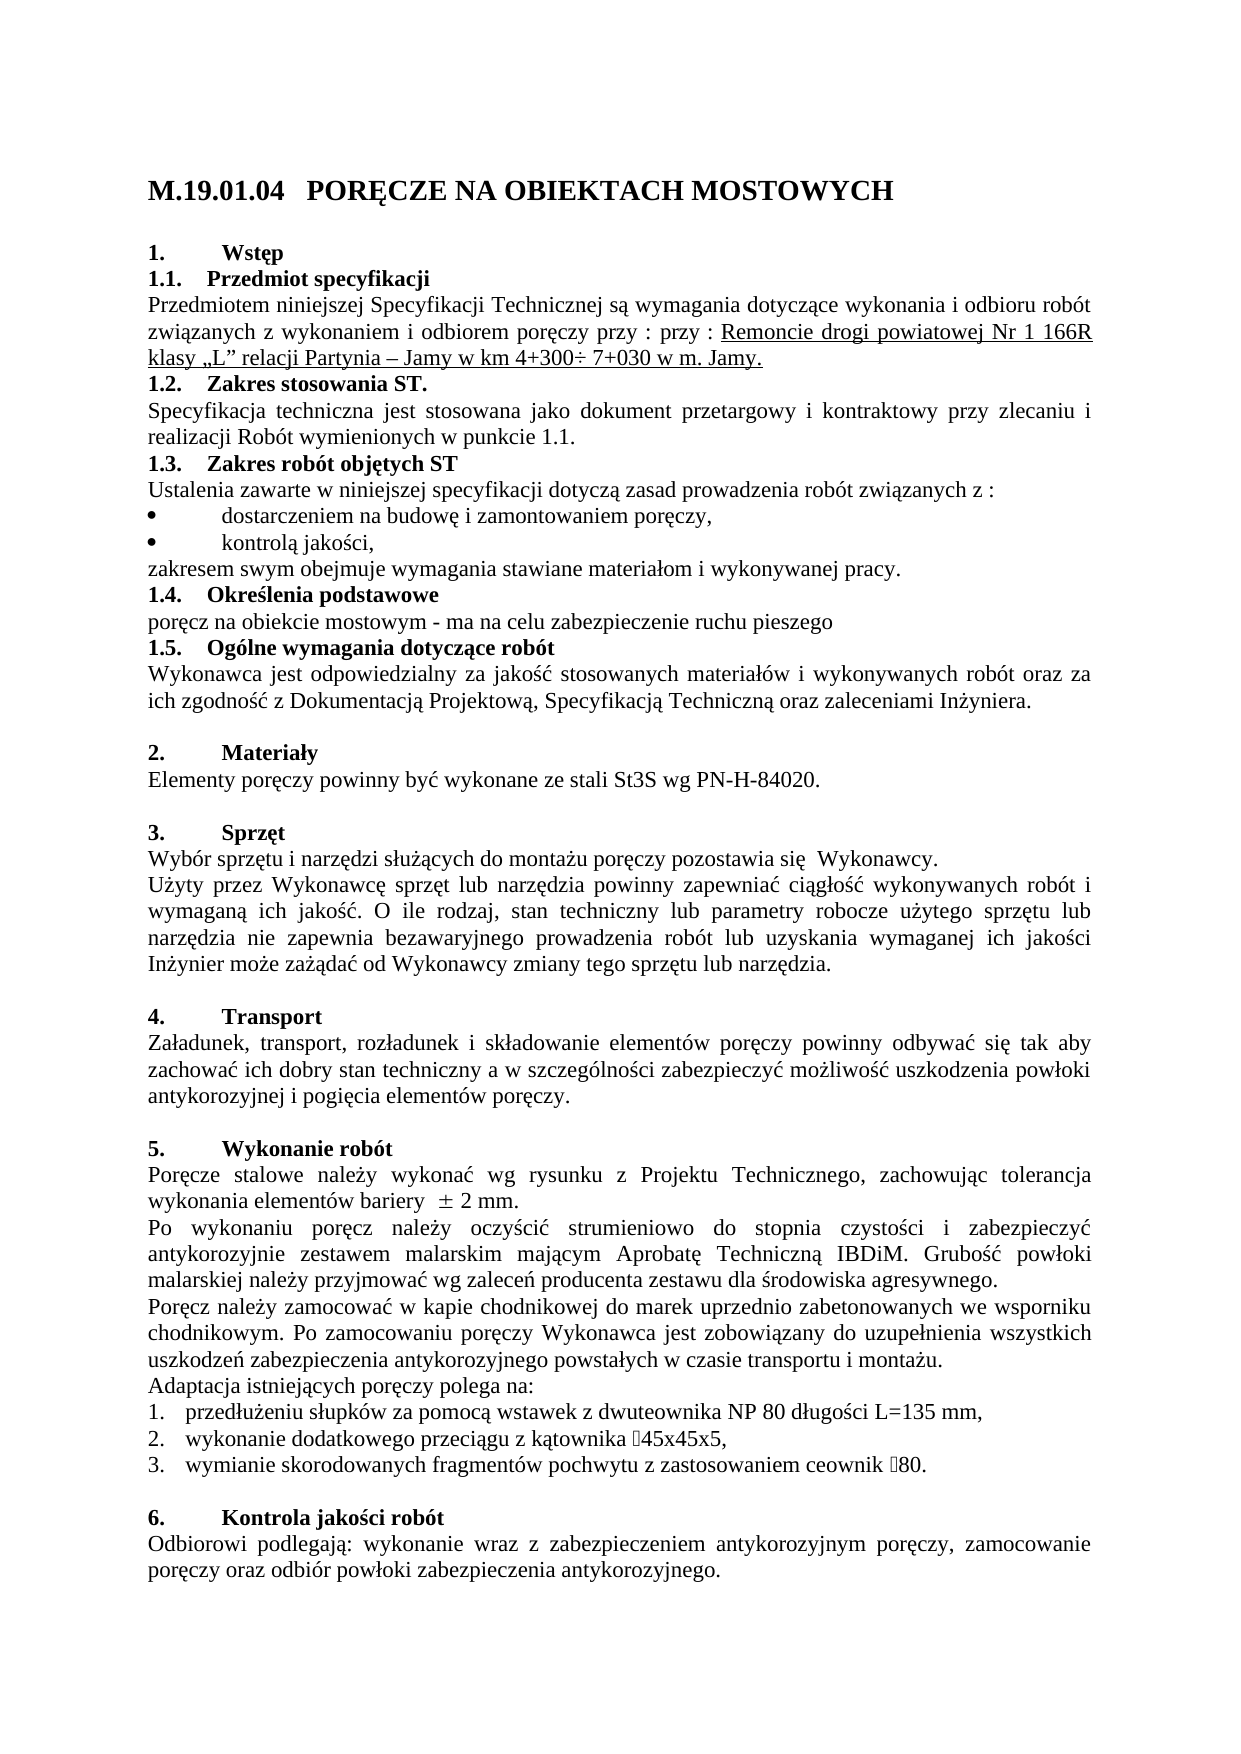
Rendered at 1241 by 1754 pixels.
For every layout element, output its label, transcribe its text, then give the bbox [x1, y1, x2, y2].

text Ustalenia zawarte w niniejszej specyfikacji dotyczą zasad prowadzenia robót związanych z : [148, 476, 1093, 502]
list wykonanie dodatkowego przeciągu z kątownika 45x45x5, [148, 1425, 1093, 1451]
text poręcz na obiekcie mostowym - ma na celu zabezpieczenie ruchu pieszego [148, 608, 1093, 634]
text Specyfikacja techniczna jest stosowana jako dokument przetargowy i kontraktowy przy zlecaniu i realizacji Robót wymienionych w punkcie 1.1. [148, 397, 1093, 449]
list wymianie skorodowanych fragmentów pochwytu z zastosowaniem ceownik 80. [148, 1451, 1093, 1477]
subtitle 3. Sprzęt [148, 818, 1093, 845]
subtitle 2. Materiały [148, 739, 1093, 766]
text Użyty przez Wykonawcę sprzęt lub narzędzia powinny zapewniać ciągłość wykonywanych robót i wymaganą ich jakość. O ile rodzaj, stan techniczny lub parametry robocze użytego sprzętu lub narzędzia nie zapewnia bezawaryjnego prowadzenia robót lub uzyskania wymaganej ich jakości Inżynier może zażądać od Wykonawcy zmiany tego sprzętu lub narzędzia. [148, 871, 1093, 977]
text Adaptacja istniejących poręczy polega na: [148, 1372, 1093, 1398]
text Odbiorowi podlegają: wykonanie wraz z zabezpieczeniem antykorozyjnym poręczy, zamocowanie poręczy oraz odbiór powłoki zabezpieczenia antykorozyjnego. [148, 1530, 1093, 1583]
subtitle 6. Kontrola jakości robót [148, 1504, 1093, 1530]
subtitle 1.5. Ogólne wymagania dotyczące robót [148, 634, 1093, 660]
subtitle 4. Transport [148, 1003, 1093, 1029]
subtitle 1.1. Przedmiot specyfikacji [148, 265, 1093, 291]
subtitle M.19.01.04 PORĘCZE NA OBIEKTACH MOSTOWYCH [148, 173, 1093, 206]
text Przedmiotem niniejszej Specyfikacji Technicznej są wymagania dotyczące wykonania i odbioru robót związanych z wykonaniem i odbiorem poręczy przy : przy : Remoncie drogi powiatowej Nr 1 166R klasy „L” relacji Partynia – Jamy w km 4+300÷ 7+030 w m. Jamy. [148, 291, 1093, 371]
text dostarczeniem na budowę i zamontowaniem poręczy, [148, 502, 1093, 529]
text Poręcze stalowe należy wykonać wg rysunku z Projektu Technicznego, zachowując tolerancja wykonania elementów bariery 2 mm. [148, 1161, 1093, 1214]
subtitle 5. Wykonanie robót [148, 1135, 1093, 1161]
subtitle Elementy poręczy powinny być wykonane ze stali St3S wg PN-H-84020. [148, 766, 1093, 792]
text Wybór sprzętu i narzędzi służących do montażu poręczy pozostawia się Wykonawcy. [148, 845, 1093, 871]
text zakresem swym obejmuje wymagania stawiane materiałom i wykonywanej pracy. [148, 555, 1093, 581]
subtitle 1.3. Zakres robót objętych ST [148, 449, 1093, 476]
subtitle 1.4. Określenia podstawowe [148, 581, 1093, 608]
list przedłużeniu słupków za pomocą wstawek z dwuteownika NP 80 długości L=135 mm, [148, 1398, 1093, 1425]
text Poręcz należy zamocować w kapie chodnikowej do marek uprzednio zabetonowanych we wsporniku chodnikowym. Po zamocowaniu poręczy Wykonawca jest zobowiązany do uzupełnienia wszystkich uszkodzeń zabezpieczenia antykorozyjnego powstałych w czasie transportu i montażu. [148, 1293, 1093, 1372]
subtitle 1.2. Zakres stosowania ST. [148, 371, 1093, 397]
text kontrolą jakości, [148, 529, 1093, 555]
text Wykonawca jest odpowiedzialny za jakość stosowanych materiałów i wykonywanych robót oraz za ich zgodność z Dokumentacją Projektową, Specyfikacją Techniczną oraz zaleceniami Inżyniera. [148, 660, 1093, 713]
subtitle 1. Wstęp [148, 239, 1093, 265]
text Po wykonaniu poręcz należy oczyścić strumieniowo do stopnia czystości i zabezpieczyć antykorozyjnie zestawem malarskim mającym Aprobatę Techniczną IBDiM. Grubość powłoki malarskiej należy przyjmować wg zaleceń producenta zestawu dla środowiska agresywnego. [148, 1214, 1093, 1293]
text Załadunek, transport, rozładunek i składowanie elementów poręczy powinny odbywać się tak aby zachować ich dobry stan techniczny a w szczególności zabezpieczyć możliwość uszkodzenia powłoki antykorozyjnej i pogięcia elementów poręczy. [148, 1029, 1093, 1108]
